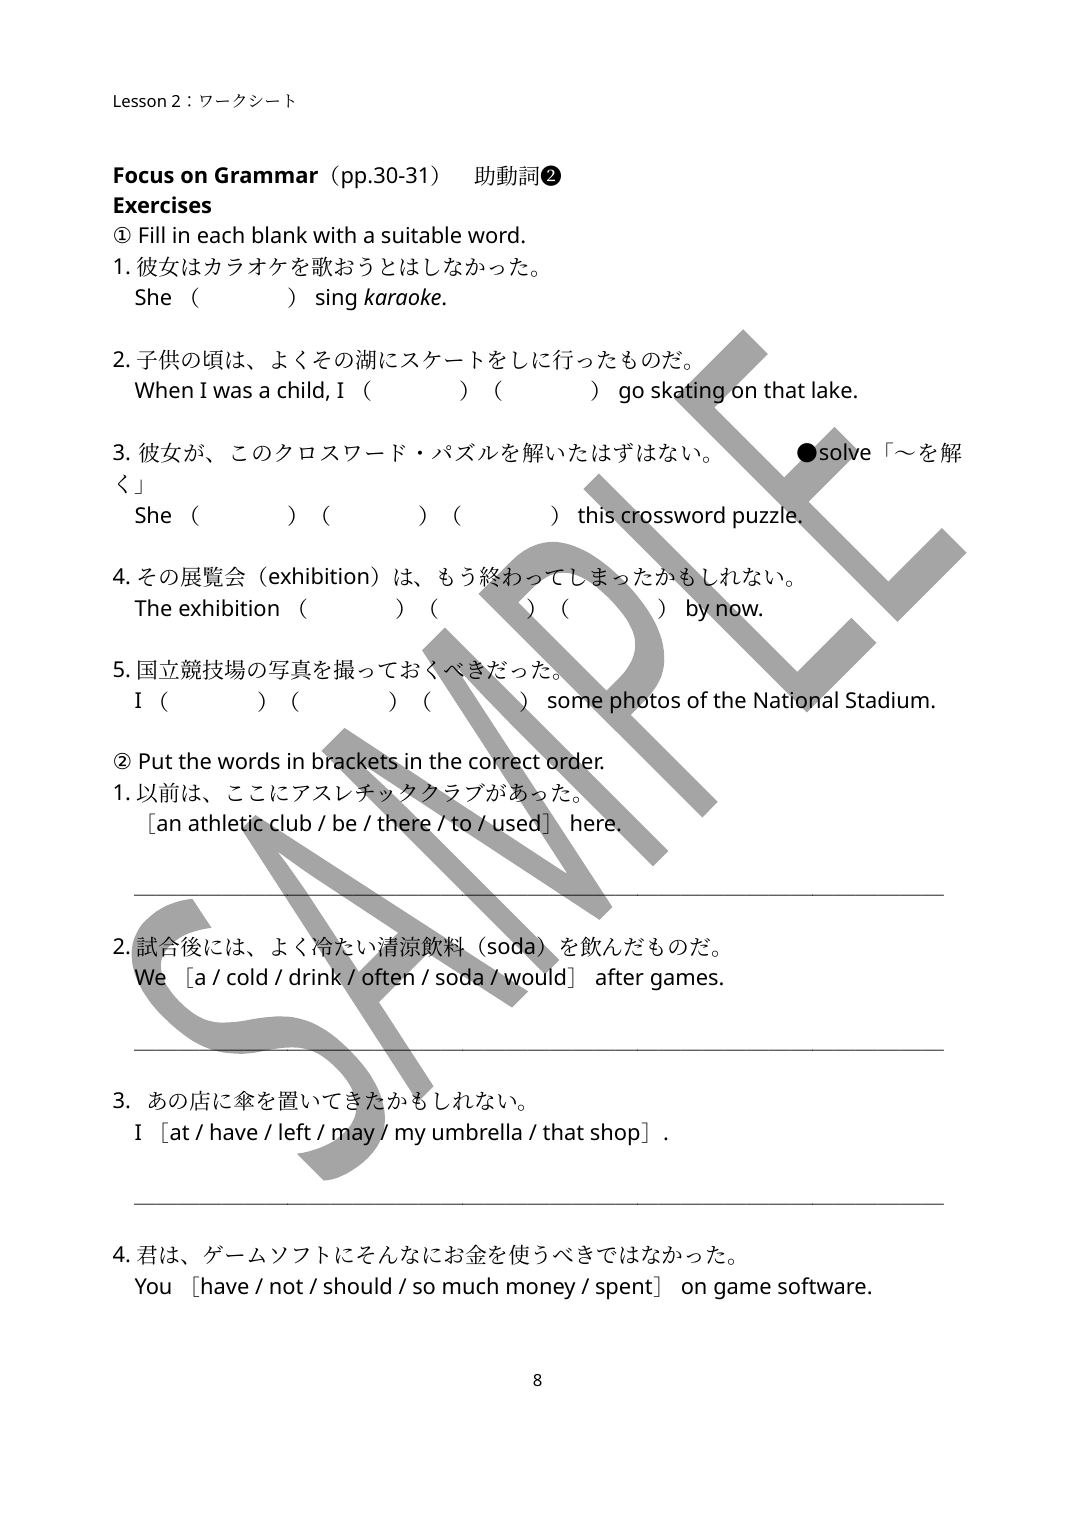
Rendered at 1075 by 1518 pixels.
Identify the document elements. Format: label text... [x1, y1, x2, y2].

text ＿＿＿＿＿＿＿＿＿＿＿＿＿＿＿＿＿＿＿＿＿＿＿＿＿＿＿＿＿＿＿＿＿＿＿＿＿ [113, 1177, 962, 1208]
text 5. 国立競技場の写真を撮っておくべきだった。 [112, 653, 962, 685]
text I ［at / have / left / may / my umbrella / that shop］. [112, 1116, 962, 1147]
text ＿＿＿＿＿＿＿＿＿＿＿＿＿＿＿＿＿＿＿＿＿＿＿＿＿＿＿＿＿＿＿＿＿＿＿＿＿ [113, 1023, 962, 1054]
text ① Fill in each blank with a suitable word. [112, 220, 962, 250]
text 1. 彼女はカラオケを歌おうとはしなかった。 [112, 250, 962, 282]
text 1. 以前は、ここにアスレチッククラブがあった。 [112, 776, 962, 807]
text 3. 彼女が、このクロスワード・パズルを解いたはずはない。 ●solve「～を解く」 [112, 436, 962, 499]
text She （ ） sing karaoke. [112, 282, 962, 313]
text ② Put the words in brackets in the correct order. [112, 746, 962, 776]
text We ［a / cold / drink / often / soda / would］ after games. [112, 962, 962, 993]
text She （ ）（ ）（ ） this crossword puzzle. [112, 499, 962, 530]
text 3. あの店に傘を置いてきたかもしれない。 [112, 1084, 962, 1116]
text Exercises [112, 190, 962, 220]
text You ［have / not / should / so much money / spent］ on game software. [112, 1270, 962, 1301]
text ＿＿＿＿＿＿＿＿＿＿＿＿＿＿＿＿＿＿＿＿＿＿＿＿＿＿＿＿＿＿＿＿＿＿＿＿＿ [113, 869, 962, 900]
text The exhibition （ ）（ ）（ ） by now. [112, 592, 962, 623]
text I （ ）（ ）（ ） some photos of the National Stadium. [112, 685, 962, 716]
text ［an athletic club / be / there / to / used］ here. [112, 807, 962, 839]
text Focus on Grammar（pp.30-31） 助動詞❷ [112, 159, 962, 190]
text When I was a child, I （ ）（ ） go skating on that lake. [112, 374, 962, 406]
text 2. 試合後には、よく冷たい清涼飲料（soda）を飲んだものだ。 [112, 930, 962, 962]
text 4. 君は、ゲームソフトにそんなにお金を使うべきではなかった。 [112, 1238, 962, 1270]
text 4. その展覧会（exhibition）は、もう終わってしまったかもしれない。 [112, 560, 962, 592]
text 2. 子供の頃は、よくその湖にスケートをしに行ったものだ。 [112, 343, 962, 374]
